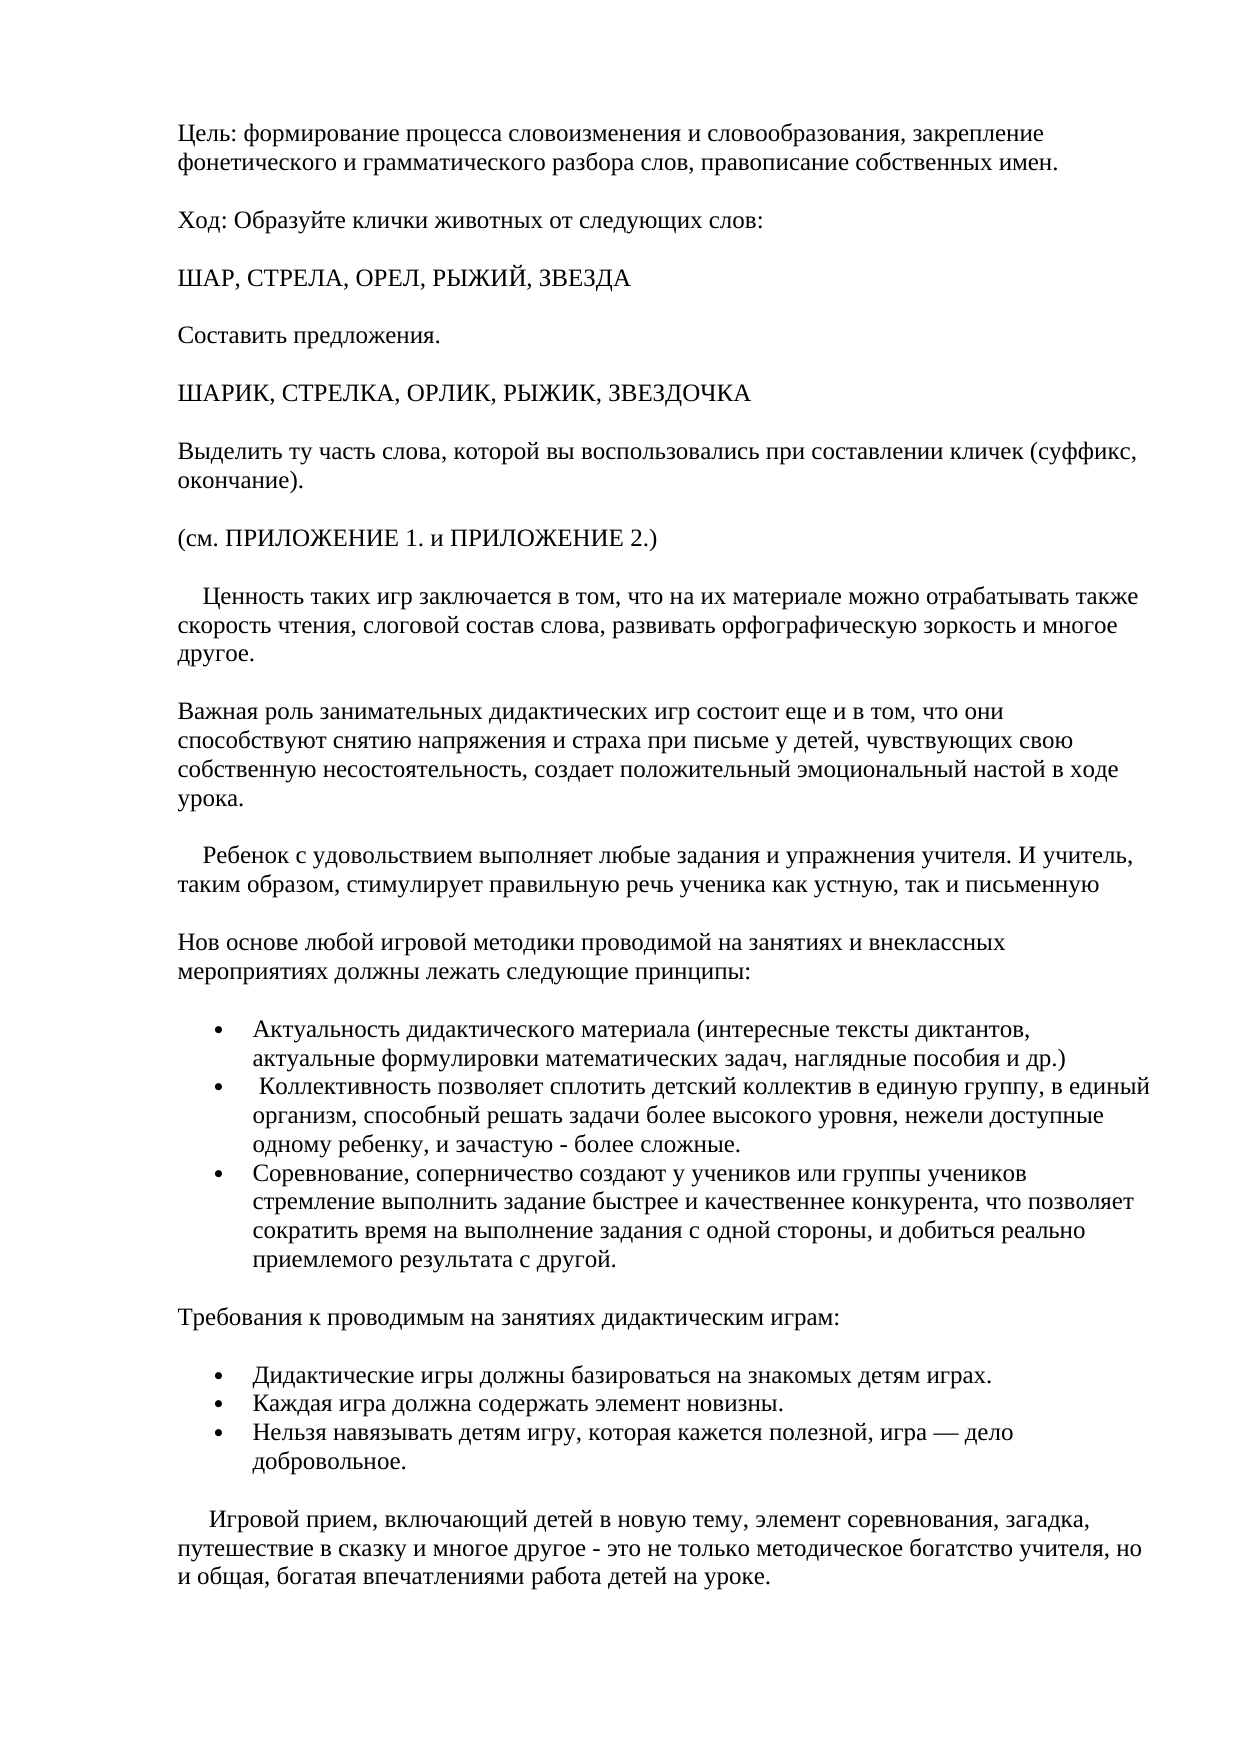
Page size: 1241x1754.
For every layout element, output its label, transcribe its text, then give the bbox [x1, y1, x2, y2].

list Актуальность дидактического материала (интересные тексты диктантов, актуальные формулировки математических задач, наглядные пособия и др.) [215, 1014, 1152, 1071]
list Каждая игра должна содержать элемент новизны. [215, 1388, 1152, 1417]
list Дидактические игры должны базироваться на знакомых детям играх. [215, 1360, 1152, 1388]
text Ребенок с удовольствием выполняет любые задания и упражнения учителя. И учитель, таким образом, стимулирует правильную речь ученика как устную, так и письменную [177, 841, 1152, 898]
text Ход: Образуйте клички животных от следующих слов: [177, 205, 1152, 233]
list Нельзя навязывать детям игру, которая кажется полезной, игра — дело добровольное. [215, 1417, 1152, 1475]
text Цель: формирование процесса словоизменения и словообразования, закрепление фонетического и грамматического разбора слов, правописание собственных имен. [177, 118, 1152, 176]
text Ценность таких игр заключается в том, что на их материале можно отрабатывать также скорость чтения, слоговой состав слова, развивать орфографическую зоркость и многое другое. [177, 581, 1152, 667]
text Требования к проводимым на занятиях дидактическим играм: [177, 1302, 1152, 1331]
list Соревнование, соперничество создают у учеников или группы учеников стремление выполнить задание быстрее и качественнее конкурента, что позволяет сократить время на выполнение задания с одной стороны, и добиться реально приемлемого результата с другой. [215, 1158, 1152, 1273]
text (см. ПРИЛОЖЕНИЕ 1. и ПРИЛОЖЕНИЕ 2.) [177, 523, 1152, 552]
text ШАР, СТРЕЛА, ОРЕЛ, РЫЖИЙ, ЗВЕЗДА [177, 263, 1152, 291]
text Нов основе любой игровой методики проводимой на занятиях и внеклассных мероприятиях должны лежать следующие принципы: [177, 927, 1152, 985]
text Игровой прием, включающий детей в новую тему, элемент соревнования, загадка, путешествие в сказку и многое другое - это не только методическое богатство учителя, но и общая, богатая впечатлениями работа детей на уроке. [177, 1504, 1152, 1590]
text ШАРИК, СТРЕЛКА, ОРЛИК, РЫЖИК, ЗВЕЗДОЧКА [177, 378, 1152, 407]
list Коллективность позволяет сплотить детский коллектив в единую группу, в единый организм, способный решать задачи более высокого уровня, нежели доступные одному ребенку, и зачастую - более сложные. [215, 1071, 1152, 1158]
text Составить предложения. [177, 321, 1152, 349]
text Выделить ту часть слова, которой вы воспользовались при составлении кличек (суффикс, окончание). [177, 436, 1152, 494]
text Важная роль занимательных дидактических игр состоит еще и в том, что они способствуют снятию напряжения и страха при письме у детей, чувствующих свою собственную несостоятельность, создает положительный эмоциональный настой в ходе урока. [177, 696, 1152, 811]
